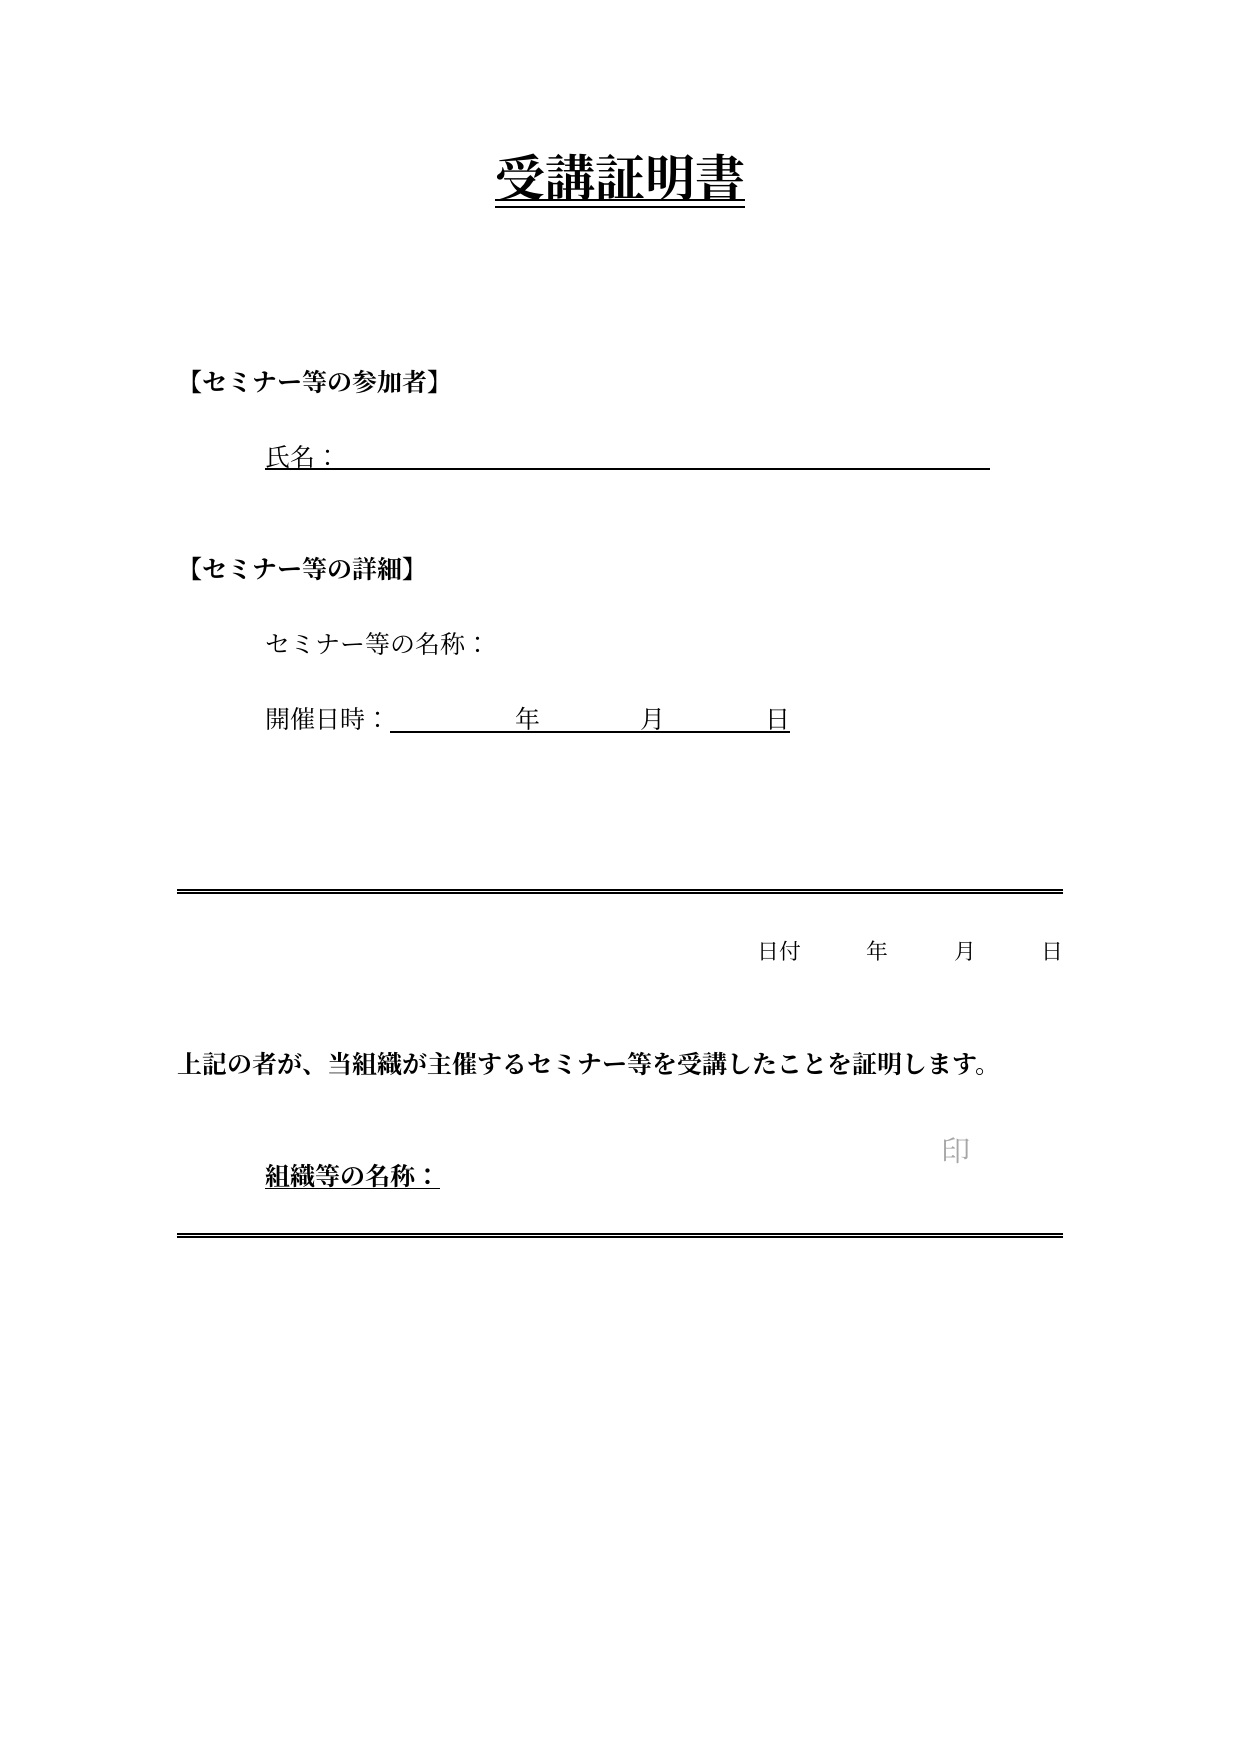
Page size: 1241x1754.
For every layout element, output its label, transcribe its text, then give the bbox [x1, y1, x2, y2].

text 日付 年 月 日 [177, 931, 1063, 969]
text 上記の者が、当組織が主催するセミナー等を受講したことを証明します。 [177, 1044, 1063, 1081]
text 受講証明書 [177, 137, 1063, 212]
text 開催日時： 年 月 日 [177, 699, 1063, 737]
text セミナー等の名称： [177, 624, 1063, 662]
text 【セミナー等の詳細】 [177, 549, 1063, 587]
text 【セミナー等の参加者】 [177, 362, 1063, 399]
text 組織等の名称： [177, 1156, 1063, 1194]
text 氏名： [177, 437, 1063, 474]
